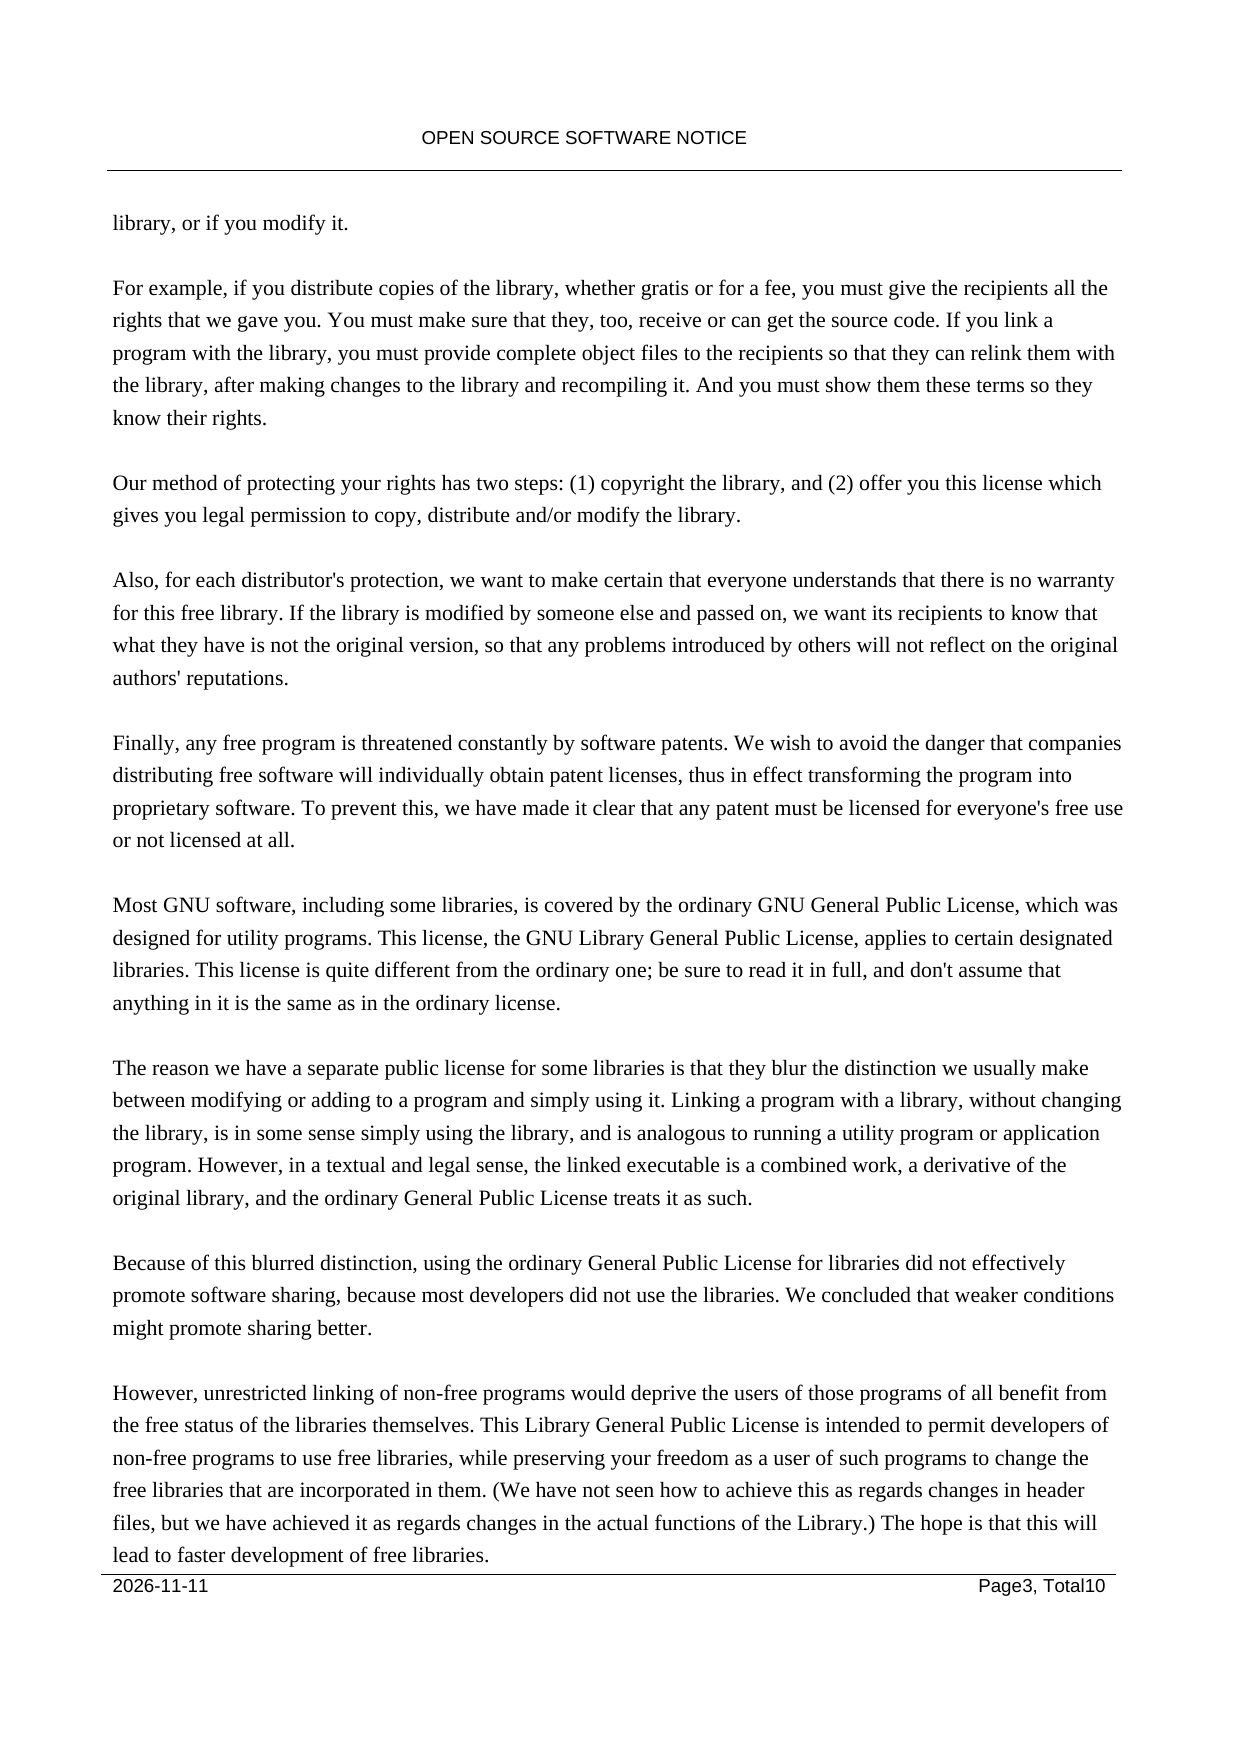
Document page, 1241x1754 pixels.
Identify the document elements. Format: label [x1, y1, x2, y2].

text [112, 206, 1128, 1571]
